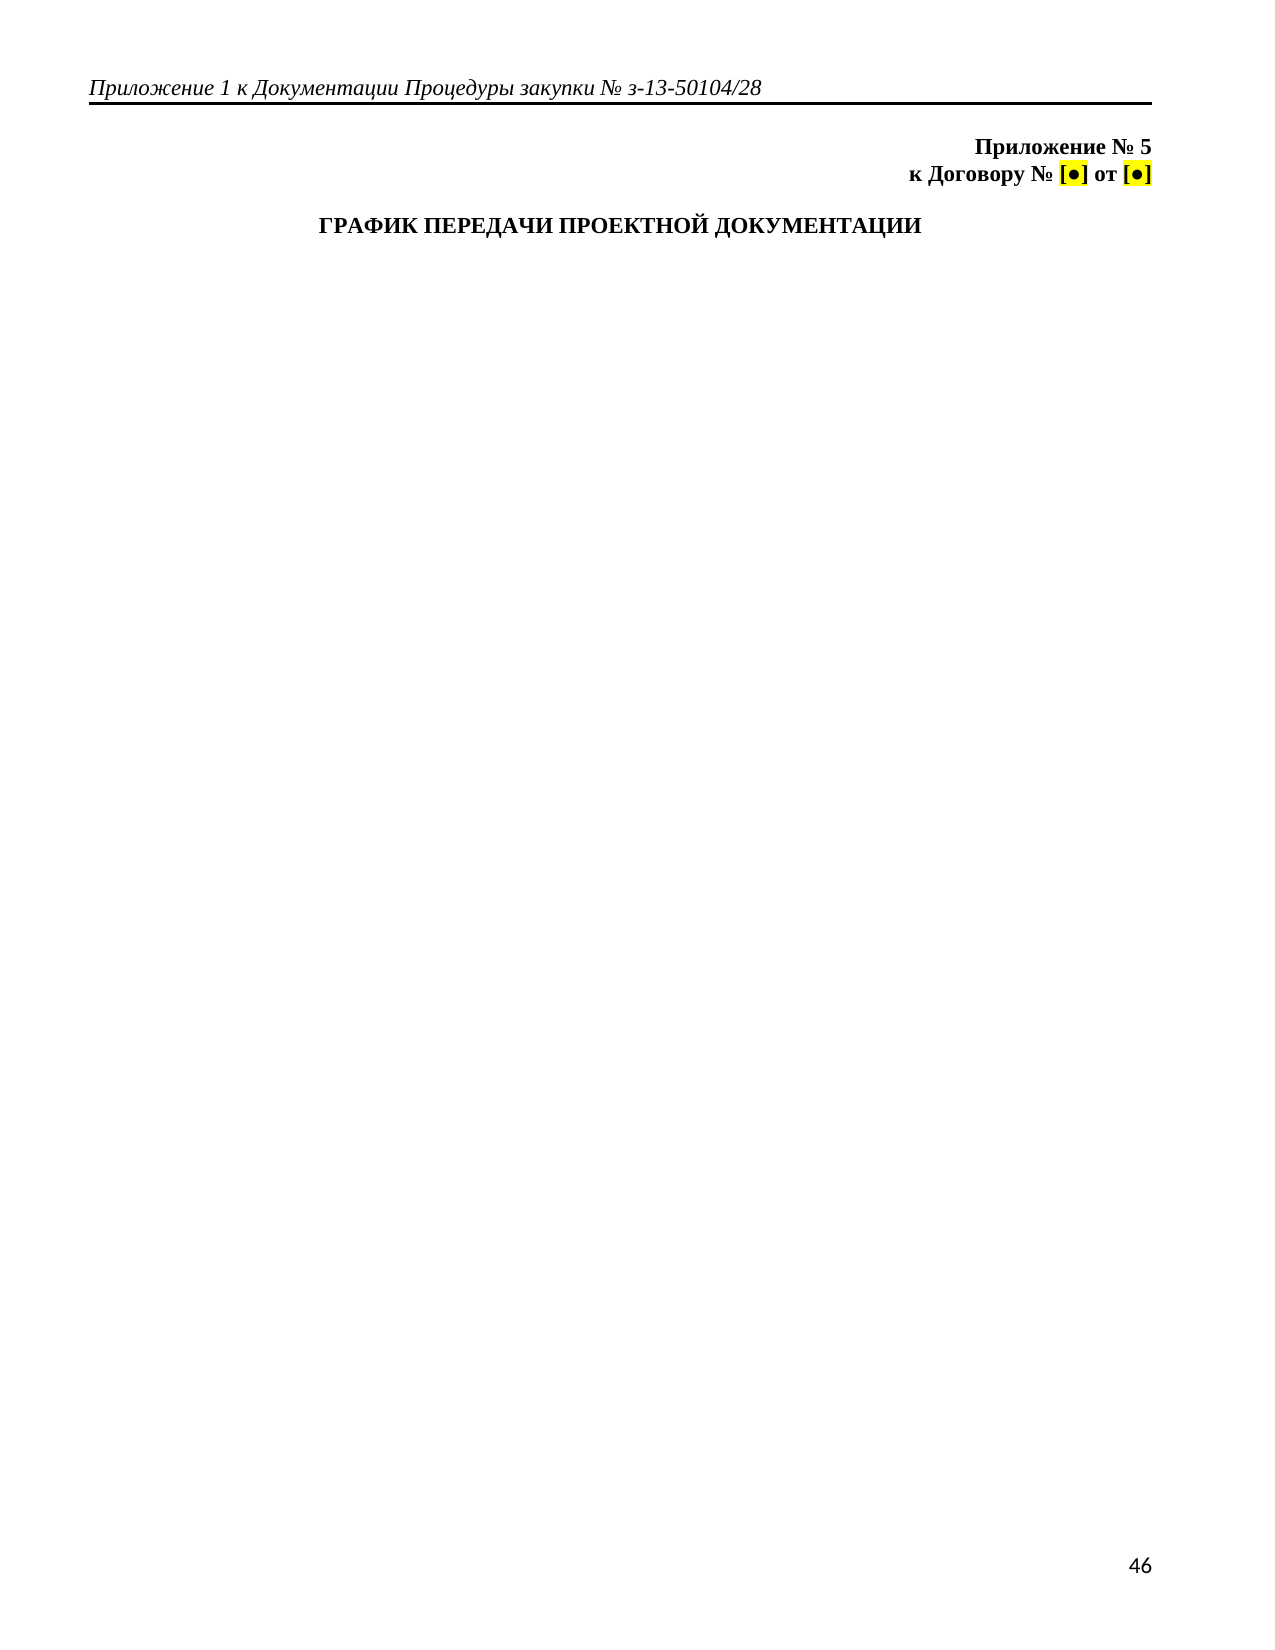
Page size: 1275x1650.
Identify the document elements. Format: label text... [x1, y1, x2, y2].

subtitle ГРАФИК ПЕРЕДАЧИ ПРОЕКТНОЙ ДОКУМЕНТАЦИИ [89, 212, 1152, 239]
subtitle Приложение № 5 [89, 133, 1152, 160]
subtitle к Договору № [●] от [●] [89, 160, 1059, 186]
